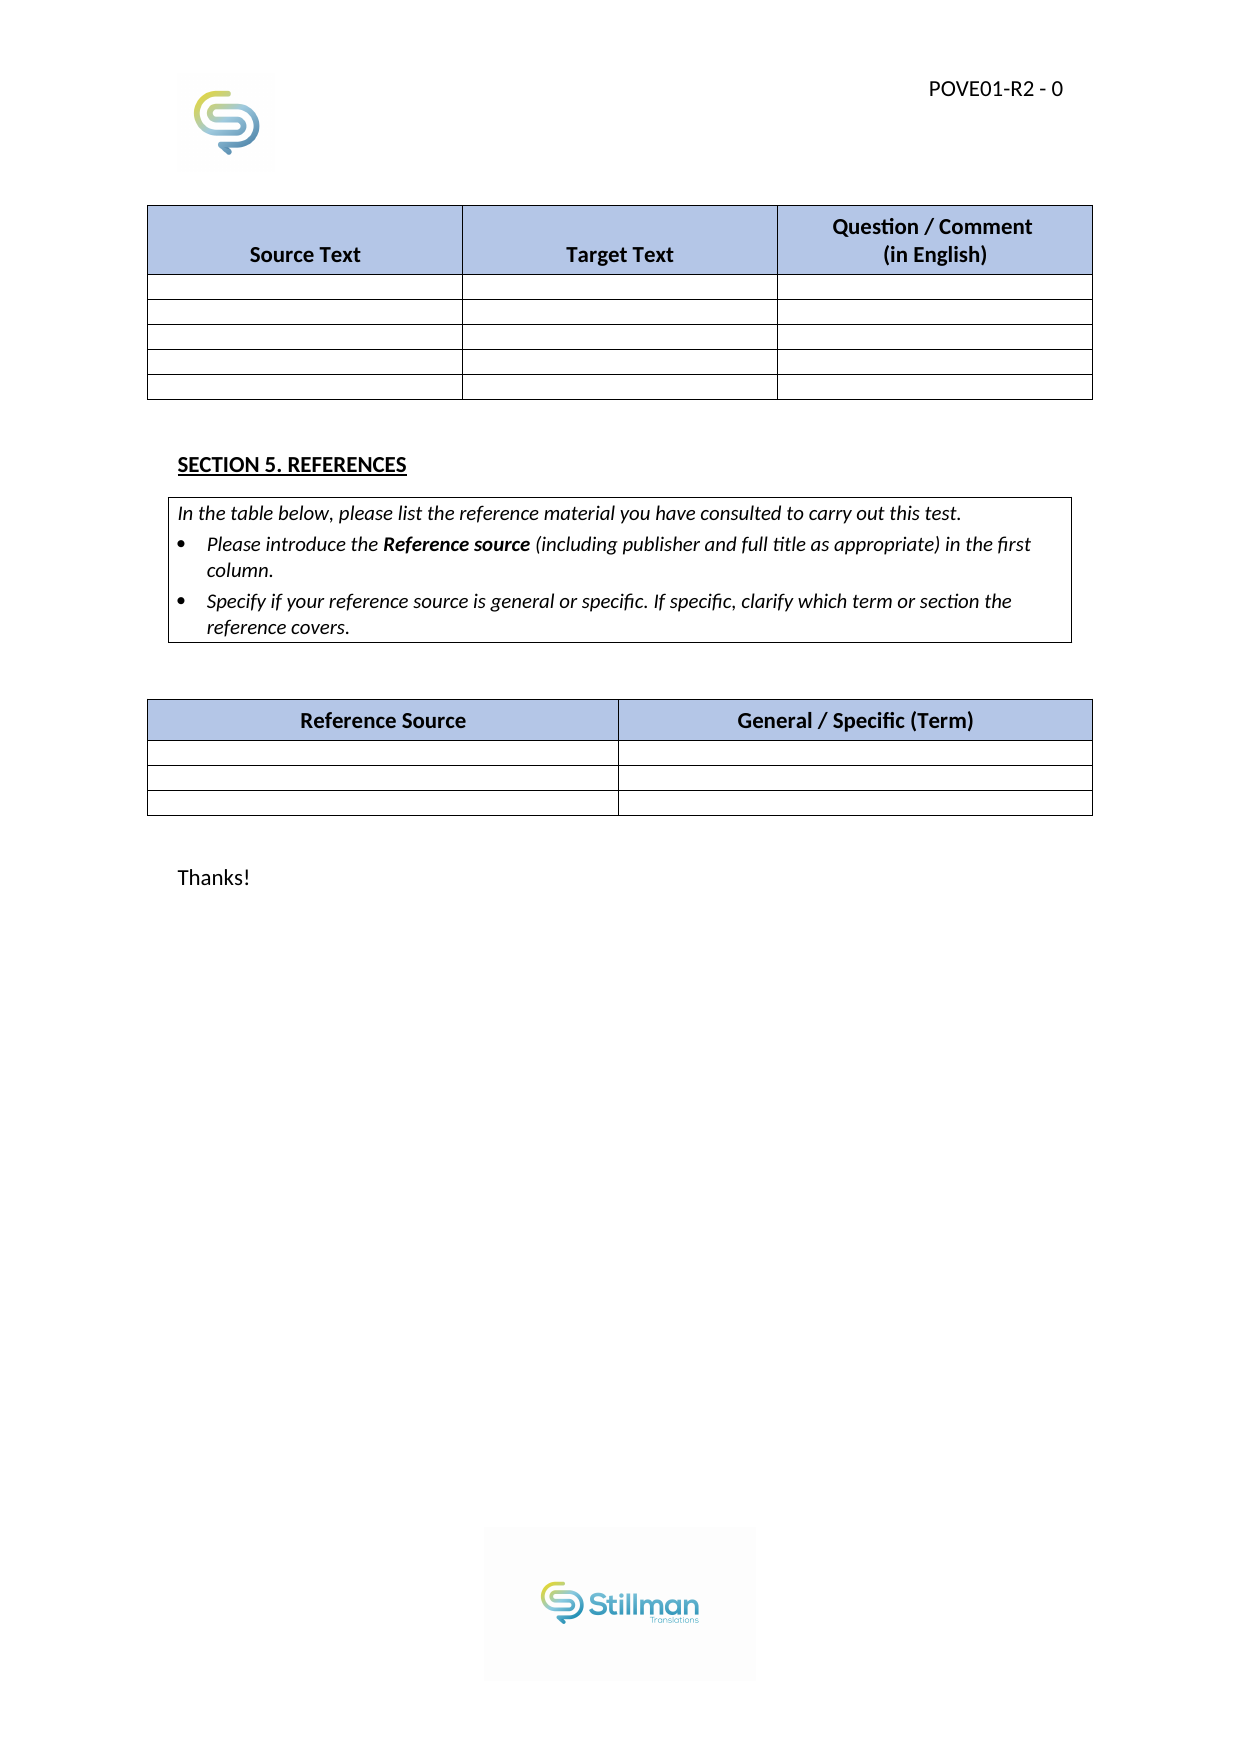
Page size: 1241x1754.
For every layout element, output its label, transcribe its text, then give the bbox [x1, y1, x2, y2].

table_cell [148, 350, 462, 374]
text Thanks! [177, 863, 1063, 891]
table_cell [148, 300, 462, 324]
table_cell [148, 325, 462, 349]
table_cell [778, 375, 1092, 399]
table_cell [148, 375, 462, 399]
table_cell [463, 275, 777, 299]
text SECTION 5. REFERENCES [177, 450, 1063, 478]
picture [177, 73, 276, 172]
table_cell [619, 791, 1092, 815]
table_cell [148, 766, 618, 790]
table_cell [778, 350, 1092, 374]
table_cell [619, 766, 1092, 790]
table_header Reference Source [148, 700, 618, 740]
text Specify if your reference source is general or specific. If specific, clarify which term or section the reference covers. [169, 586, 1071, 642]
table_cell [148, 741, 618, 765]
table_cell [778, 275, 1092, 299]
text In the table below, please list the reference material you have consulted to carry out this test. [169, 498, 1071, 525]
table_header Source Text [148, 206, 462, 274]
table_cell [148, 791, 618, 815]
table_cell [463, 375, 777, 399]
table_header General / Specific (Term) [619, 700, 1092, 740]
picture [483, 1527, 757, 1681]
table_cell [778, 325, 1092, 349]
table_cell [619, 741, 1092, 765]
table_cell [148, 275, 462, 299]
table_cell [463, 300, 777, 324]
table_cell [463, 350, 777, 374]
table_cell [778, 300, 1092, 324]
table_header Question / Comment (in English) [778, 206, 1092, 274]
table_header Target Text [463, 206, 777, 274]
text Please introduce the Reference source (including publisher and full title as appropriate) in the first column. [169, 528, 1071, 582]
table_cell [463, 325, 777, 349]
